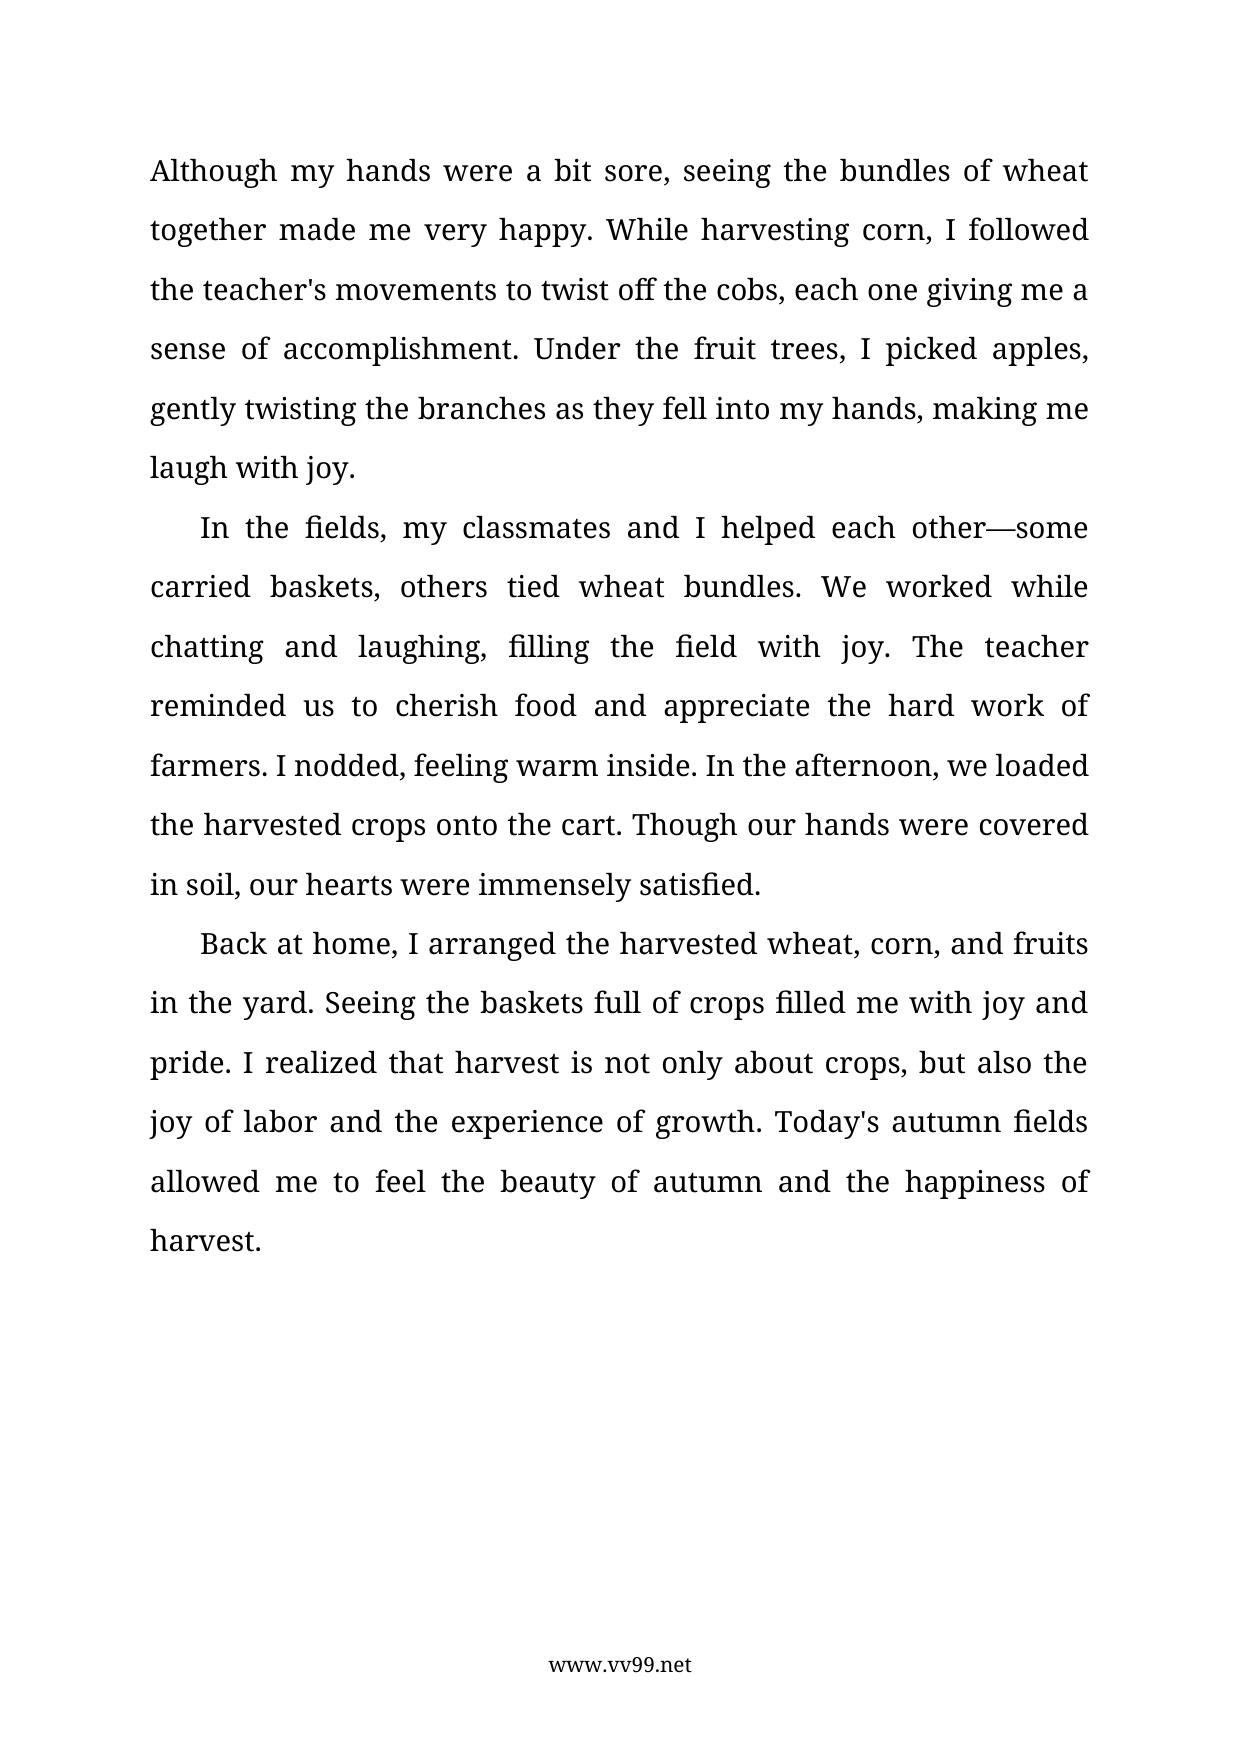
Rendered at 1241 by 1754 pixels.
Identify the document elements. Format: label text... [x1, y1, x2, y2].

text Back at home, I arranged the harvested wheat, corn, and fruits in the yard. Seeing the baskets full of crops filled me with joy and pride. I realized that harvest is not only about crops, but also the joy of labor and the experience of growth. Today's autumn fields allowed me to feel the beauty of autumn and the happiness of harvest. [150, 923, 1090, 1260]
text In the fields, my classmates and I helped each other—some carried baskets, others tied wheat bundles. We worked while chatting and laughing, filling the field with joy. The teacher reminded us to cherish food and appreciate the hard work of farmers. I nodded, feeling warm inside. In the afternoon, we loaded the harvested crops onto the cart. Though our hands were covered in soil, our hearts were immensely satisfied. [150, 507, 1090, 903]
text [150, 150, 1090, 487]
